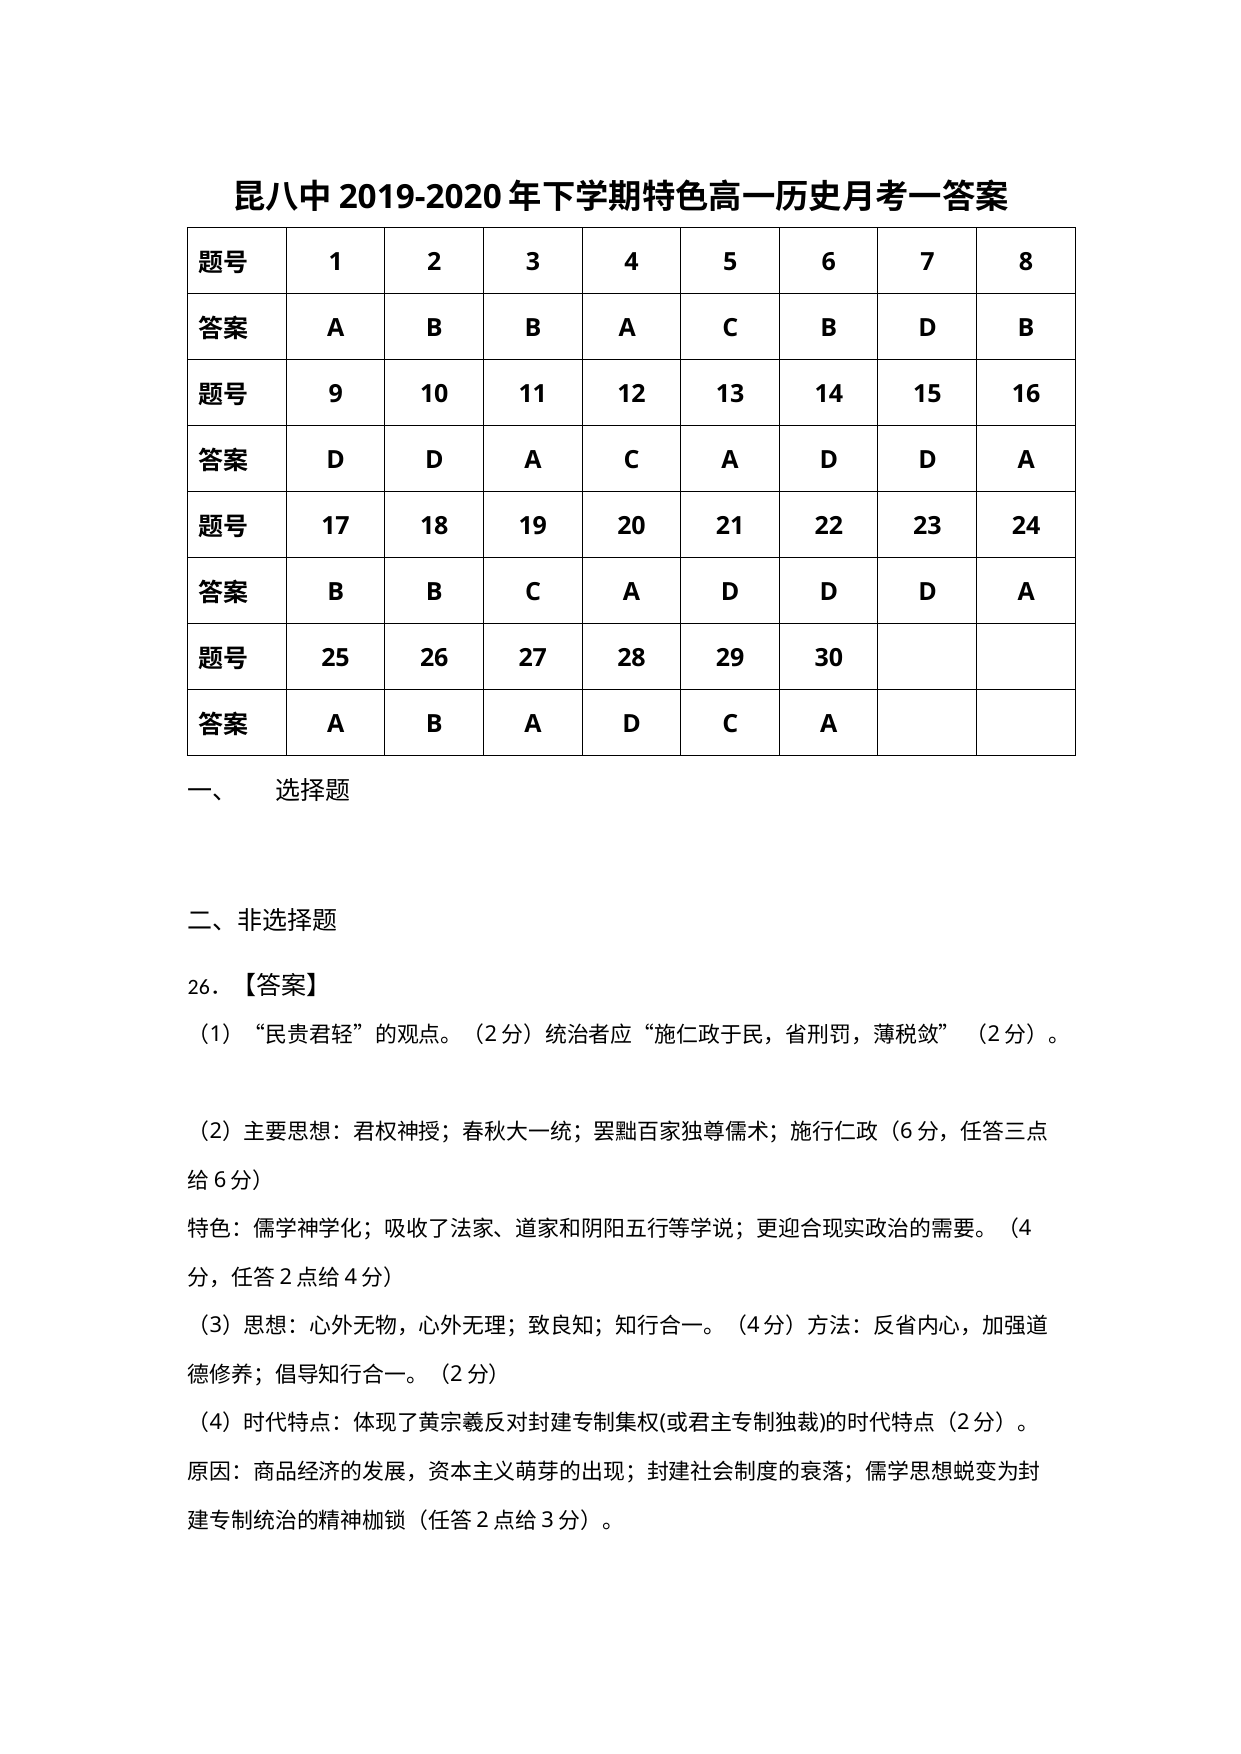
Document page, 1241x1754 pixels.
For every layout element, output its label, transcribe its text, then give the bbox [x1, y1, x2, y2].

table_cell 24 [977, 492, 1075, 557]
table_cell 29 [681, 624, 779, 689]
table_cell 题号 [188, 624, 286, 689]
table_cell D [878, 558, 976, 623]
table_cell A [780, 690, 877, 755]
table_cell C [583, 426, 680, 491]
table_header 7 [878, 228, 976, 293]
text （3）思想：心外无物，心外无理；致良知；知行合一。（4分）方法：反省内心，加强道德修养；倡导知行合一。（2分） [187, 1308, 1053, 1389]
table_cell 26 [385, 624, 483, 689]
text 特色：儒学神学化；吸收了法家、道家和阴阳五行等学说；更迎合现实政治的需要。（4分，任答2点给4分） [187, 1211, 1053, 1292]
table_cell 27 [484, 624, 582, 689]
table_cell 16 [977, 360, 1075, 425]
table_header 1 [287, 228, 384, 293]
text 昆八中2019-2020年下学期特色高一历史月考一答案 [187, 162, 1053, 227]
table_cell 13 [681, 360, 779, 425]
table_cell [977, 624, 1075, 689]
table_cell D [583, 690, 680, 755]
table_cell [878, 690, 976, 755]
table_cell 题号 [188, 360, 286, 425]
table_header 6 [780, 228, 877, 293]
table_cell B [977, 294, 1075, 359]
text 26．【答案】 [187, 951, 1053, 1016]
table_cell 18 [385, 492, 483, 557]
table_cell 答案 [188, 294, 286, 359]
table_cell A [484, 426, 582, 491]
table_cell D [681, 558, 779, 623]
table_cell 28 [583, 624, 680, 689]
table_cell D [287, 426, 384, 491]
table_cell D [878, 426, 976, 491]
table_header 8 [977, 228, 1075, 293]
table_cell D [385, 426, 483, 491]
table_cell C [681, 294, 779, 359]
table_cell A [287, 294, 384, 359]
table_cell 20 [583, 492, 680, 557]
text （2）主要思想：君权神授；春秋大一统；罢黜百家独尊儒术；施行仁政（6分，任答三点给6分） [187, 1113, 1053, 1195]
text 二、非选择题 [187, 886, 1053, 951]
table_cell C [484, 558, 582, 623]
table_cell 答案 [188, 690, 286, 755]
table_header 5 [681, 228, 779, 293]
table_cell A [583, 294, 680, 359]
table_cell B [484, 294, 582, 359]
text （1）“民贵君轻”的观点。（2分）统治者应“施仁政于民，省刑罚，薄税敛” （2分）。 [187, 1016, 1053, 1098]
table_cell C [681, 690, 779, 755]
table_cell A [681, 426, 779, 491]
table_cell 答案 [188, 558, 286, 623]
table_header 4 [583, 228, 680, 293]
table_cell D [780, 426, 877, 491]
table_cell 15 [878, 360, 976, 425]
table_cell B [385, 558, 483, 623]
table_cell A [977, 426, 1075, 491]
table_cell 12 [583, 360, 680, 425]
table_cell A [484, 690, 582, 755]
list 选择题 [187, 756, 1053, 821]
table_cell B [780, 294, 877, 359]
table_cell 10 [385, 360, 483, 425]
table_header 题号 [188, 228, 286, 293]
table_header 2 [385, 228, 483, 293]
table_cell 17 [287, 492, 384, 557]
table_cell 25 [287, 624, 384, 689]
table_cell 23 [878, 492, 976, 557]
table_cell B [385, 294, 483, 359]
table_header 3 [484, 228, 582, 293]
table_cell [977, 690, 1075, 755]
table_cell 11 [484, 360, 582, 425]
table_cell A [583, 558, 680, 623]
table_cell B [385, 690, 483, 755]
table_cell 21 [681, 492, 779, 557]
table_cell B [287, 558, 384, 623]
table_cell 答案 [188, 426, 286, 491]
table_cell 19 [484, 492, 582, 557]
table_cell [878, 624, 976, 689]
table_cell A [977, 558, 1075, 623]
table_cell 22 [780, 492, 877, 557]
text （4）时代特点：体现了黄宗羲反对封建专制集权(或君主专制独裁)的时代特点（2分）。原因：商品经济的发展，资本主义萌芽的出现；封建社会制度的衰落；儒学思想蜕变为封建专制统治的精神枷锁（任答2点给3分）。 [187, 1405, 1053, 1535]
table_cell 14 [780, 360, 877, 425]
table_cell D [780, 558, 877, 623]
table_cell 9 [287, 360, 384, 425]
table_cell 30 [780, 624, 877, 689]
table_cell D [878, 294, 976, 359]
table_cell 题号 [188, 492, 286, 557]
table_cell A [287, 690, 384, 755]
